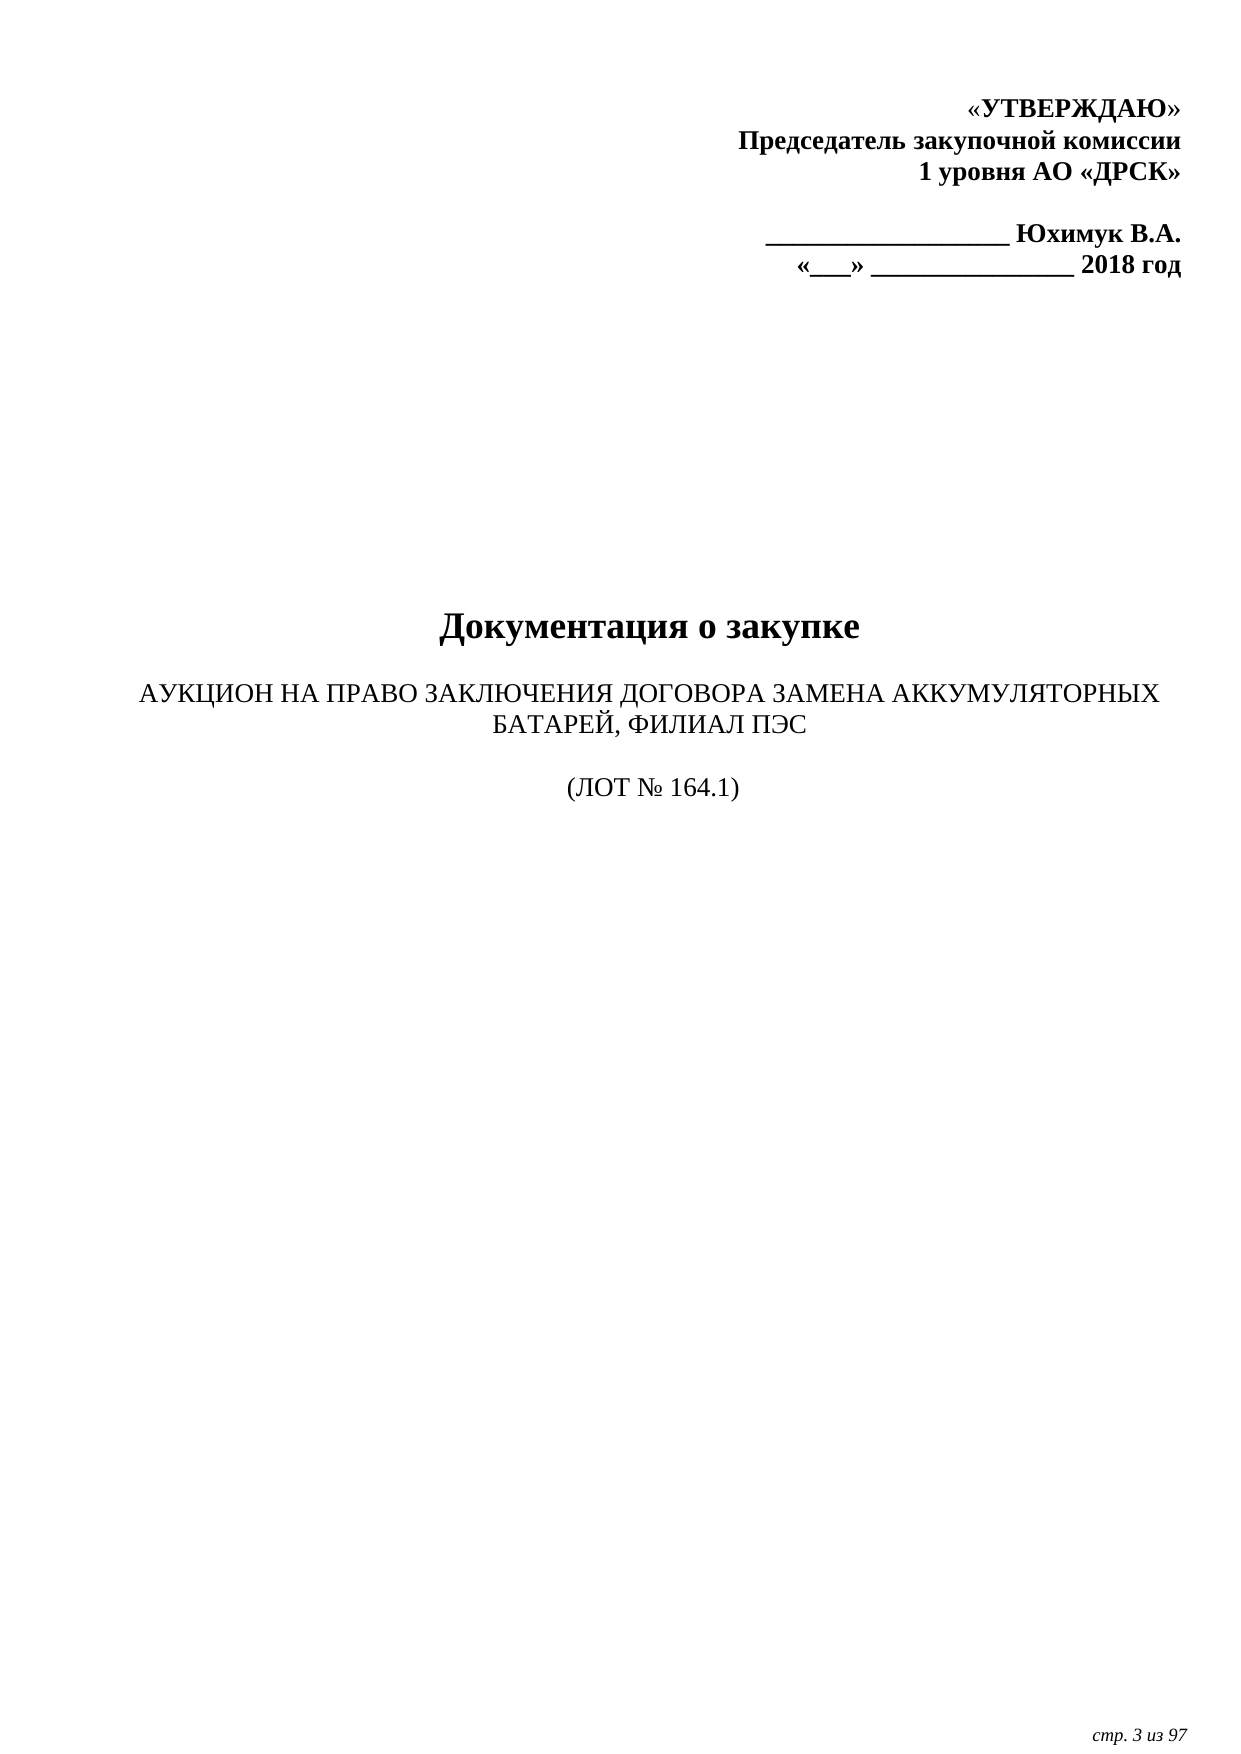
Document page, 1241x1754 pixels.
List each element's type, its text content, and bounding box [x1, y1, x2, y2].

text «___» _______________ 2018 год [118, 248, 1181, 279]
text «УТВЕРЖДАЮ» [604, 90, 1181, 124]
text 1 уровня АО «ДРСК» [575, 155, 1181, 186]
text Председатель закупочной комиссии [575, 124, 1181, 155]
text __________________ Юхимук В.А. [575, 217, 1181, 248]
text АУКЦИОН НА ПРАВО ЗАКЛЮЧЕНИЯ ДОГОВОРА ЗАМЕНА АККУМУЛЯТОРНЫХ БАТАРЕЙ, ФИЛИАЛ ПЭС [118, 677, 1181, 739]
text (ЛОТ № 164.1) [118, 771, 1181, 802]
text Документация о закупке [118, 603, 1181, 646]
